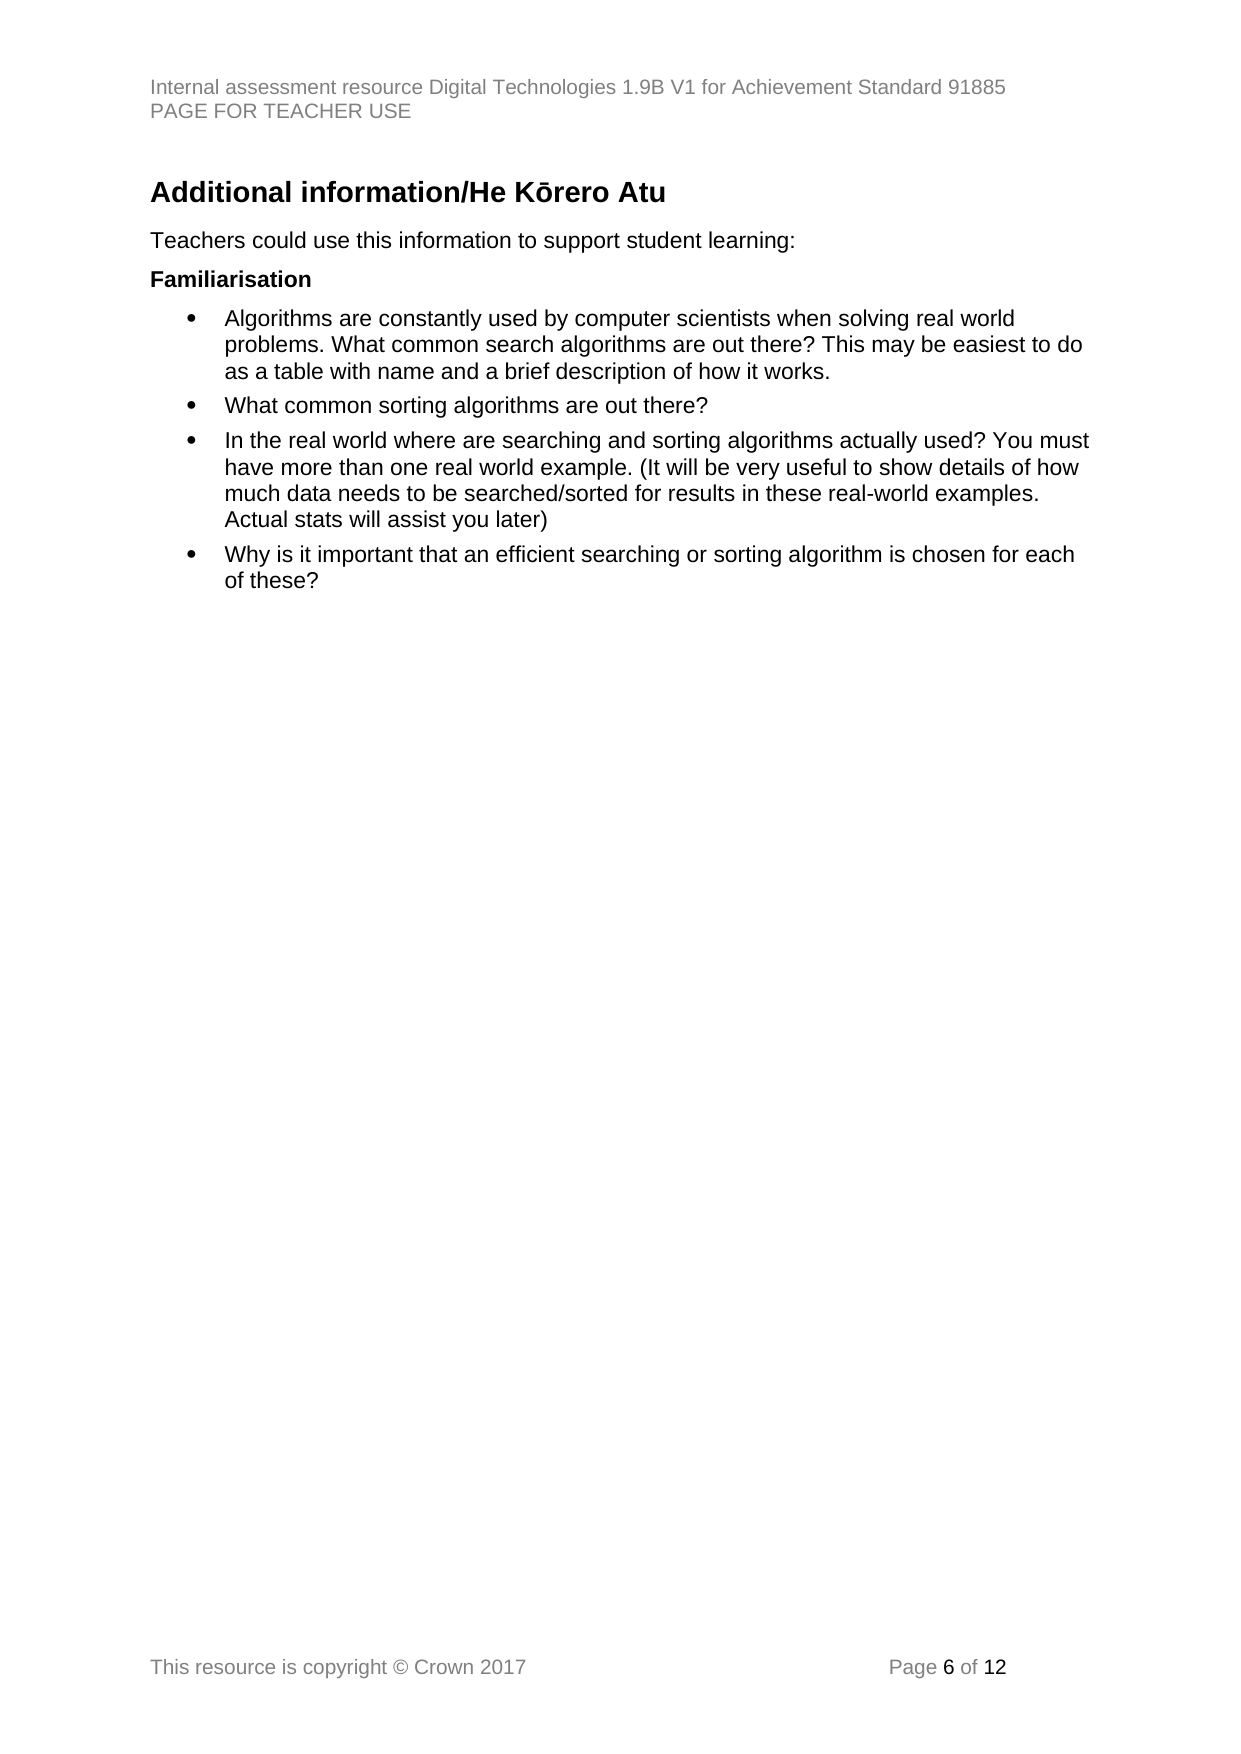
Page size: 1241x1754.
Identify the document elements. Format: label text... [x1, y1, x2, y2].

list What common sorting algorithms are out there? [187, 392, 1090, 419]
list In the real world where are searching and sorting algorithms actually used? You must have more than one real world example. (It will be very useful to show details of how much data needs to be searched/sorted for results in these real-world examples. Actual stats will assist you later) [187, 427, 1090, 532]
list Why is it important that an efficient searching or sorting algorithm is chosen for each of these? [187, 541, 1090, 593]
text Familiarisation [150, 266, 1090, 292]
list Algorithms are constantly used by computer scientists when solving real world problems. What common search algorithms are out there? This may be easiest to do as a table with name and a brief description of how it works. [187, 305, 1090, 384]
text Teachers could use this information to support student learning: [150, 227, 1090, 254]
text Additional information/He Kōrero Atu [150, 175, 1090, 208]
